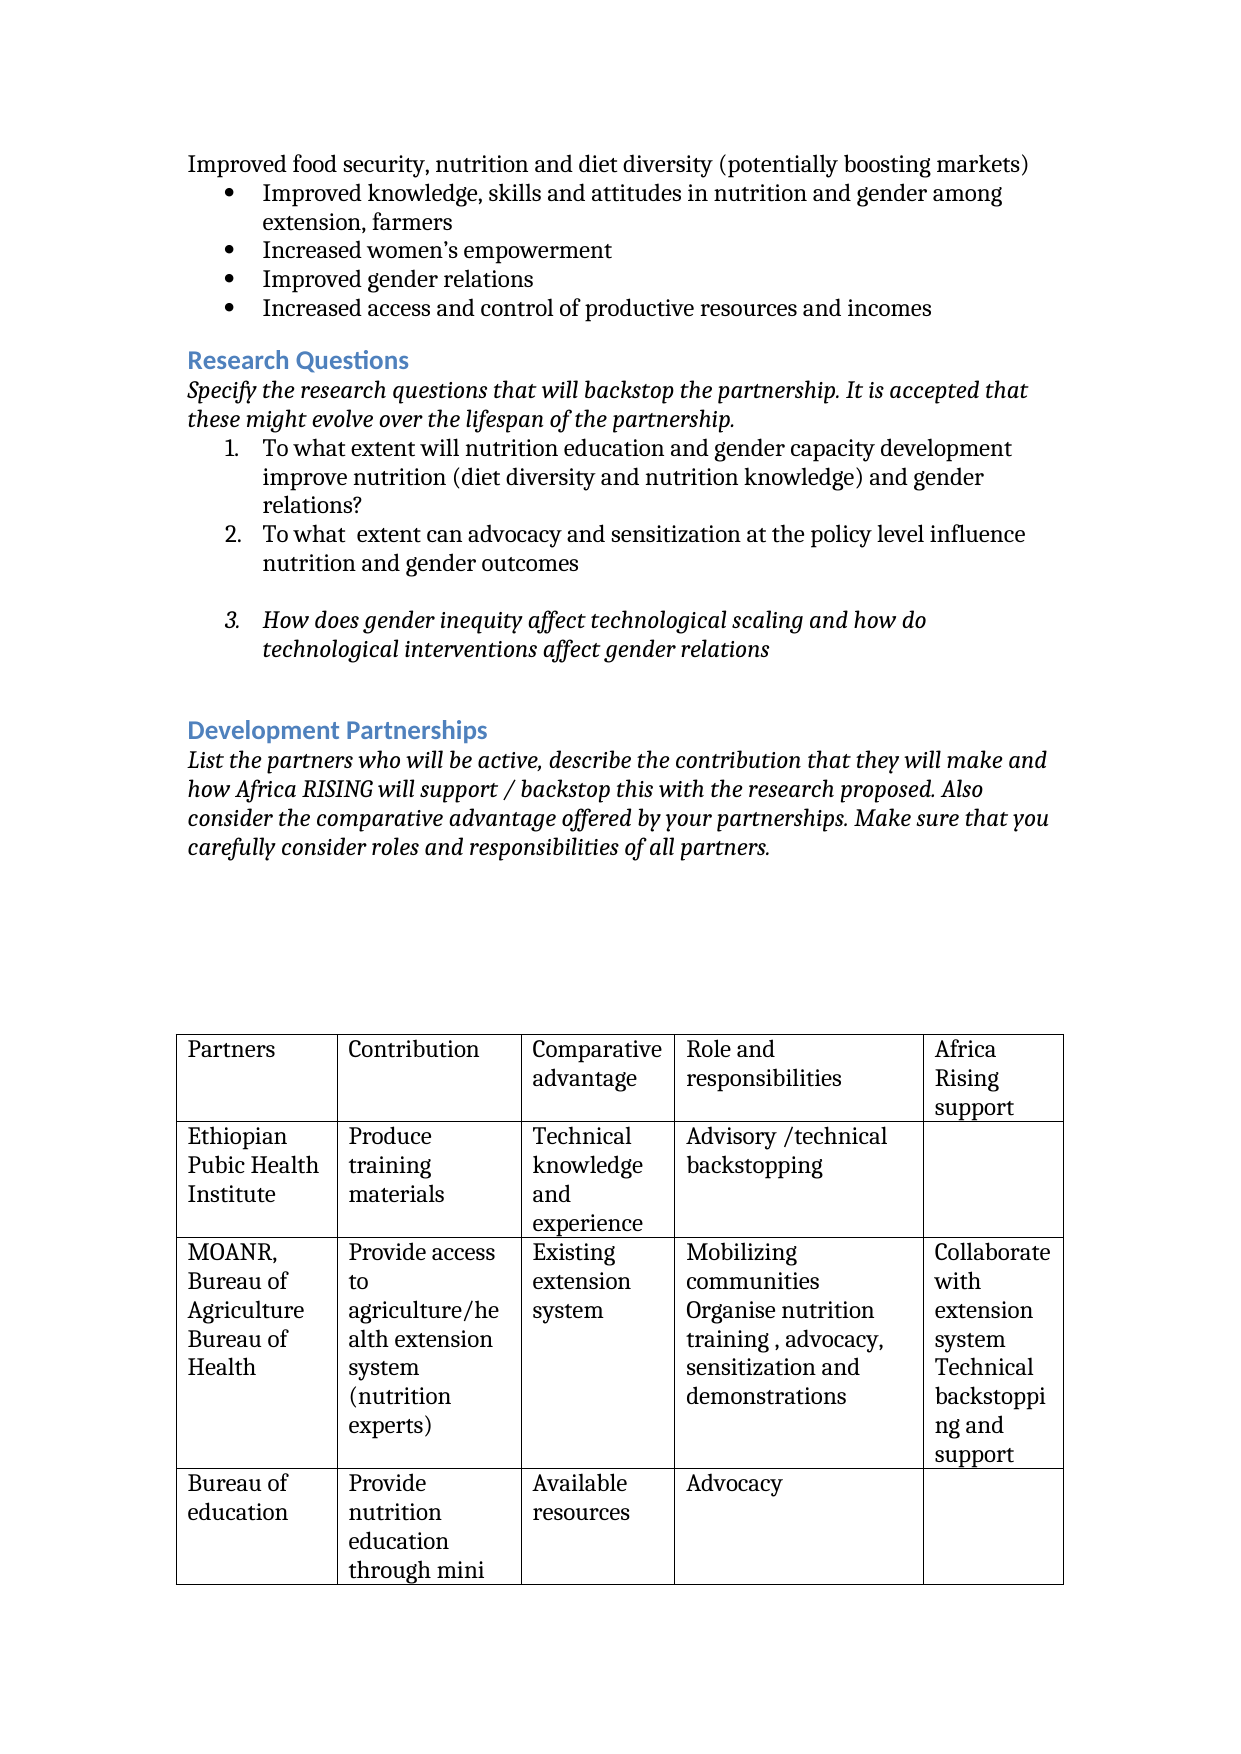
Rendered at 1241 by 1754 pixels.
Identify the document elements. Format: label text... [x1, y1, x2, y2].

list Increased access and control of productive resources and incomes [225, 294, 1053, 322]
table_header Africa Rising support [924, 1035, 1063, 1121]
list To what extent will nutrition education and gender capacity development improve nutrition (diet diversity and nutrition knowledge) and gender relations? [225, 434, 1053, 520]
table_cell Mobilizing communities Organise nutrition training , advocacy, sensitization and demonstrations [675, 1238, 923, 1468]
table_cell MOANR, Bureau of Agriculture Bureau of Health [177, 1238, 337, 1468]
text List the partners who will be active, describe the contribution that they will make and how Africa RISING will support / backstop this with the research proposed. Also consider the comparative advantage offered by your partnerships. Make sure that you carefully consider roles and responsibilities of all partners. [187, 746, 1053, 861]
table_cell [924, 1469, 1063, 1584]
table_cell Collaborate with extension system Technical backstopping and support [924, 1238, 1063, 1468]
table_header Comparative advantage [522, 1035, 674, 1121]
list To what extent can advocacy and sensitization at the policy level influence nutrition and gender outcomes [225, 520, 1053, 578]
list Improved knowledge, skills and attitudes in nutrition and gender among extension, farmers [225, 179, 1053, 236]
table_header Contribution [338, 1035, 521, 1121]
table_cell Provide access to agriculture/health extension system (nutrition experts) [338, 1238, 521, 1468]
table_cell Available resources [522, 1469, 674, 1584]
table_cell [338, 1469, 521, 1584]
table_cell Produce training materials [338, 1122, 521, 1237]
table_cell Ethiopian Pubic Health Institute [177, 1122, 337, 1237]
table_cell Bureau of education [177, 1469, 337, 1584]
list Improved gender relations [225, 265, 1053, 294]
text Specify the research questions that will backstop the partnership. It is accepted that these might evolve over the lifespan of the partnership. [187, 376, 1053, 434]
table_header Role and responsibilities [675, 1035, 923, 1121]
subtitle Research Questions [187, 343, 1053, 376]
table_cell Advisory /technical backstopping [675, 1122, 923, 1237]
table_cell Existing extension system [522, 1238, 674, 1468]
table_cell [924, 1122, 1063, 1237]
table_header Partners [177, 1035, 337, 1121]
table_cell Technical knowledge and experience [522, 1122, 674, 1237]
subtitle Development Partnerships [187, 713, 1053, 746]
list How does gender inequity affect technological scaling and how do technological interventions affect gender relations [225, 606, 1053, 664]
list Increased women’s empowerment [225, 236, 1053, 265]
text Improved food security, nutrition and diet diversity (potentially boosting markets) [187, 150, 1053, 179]
table_cell Advocacy [675, 1469, 923, 1584]
